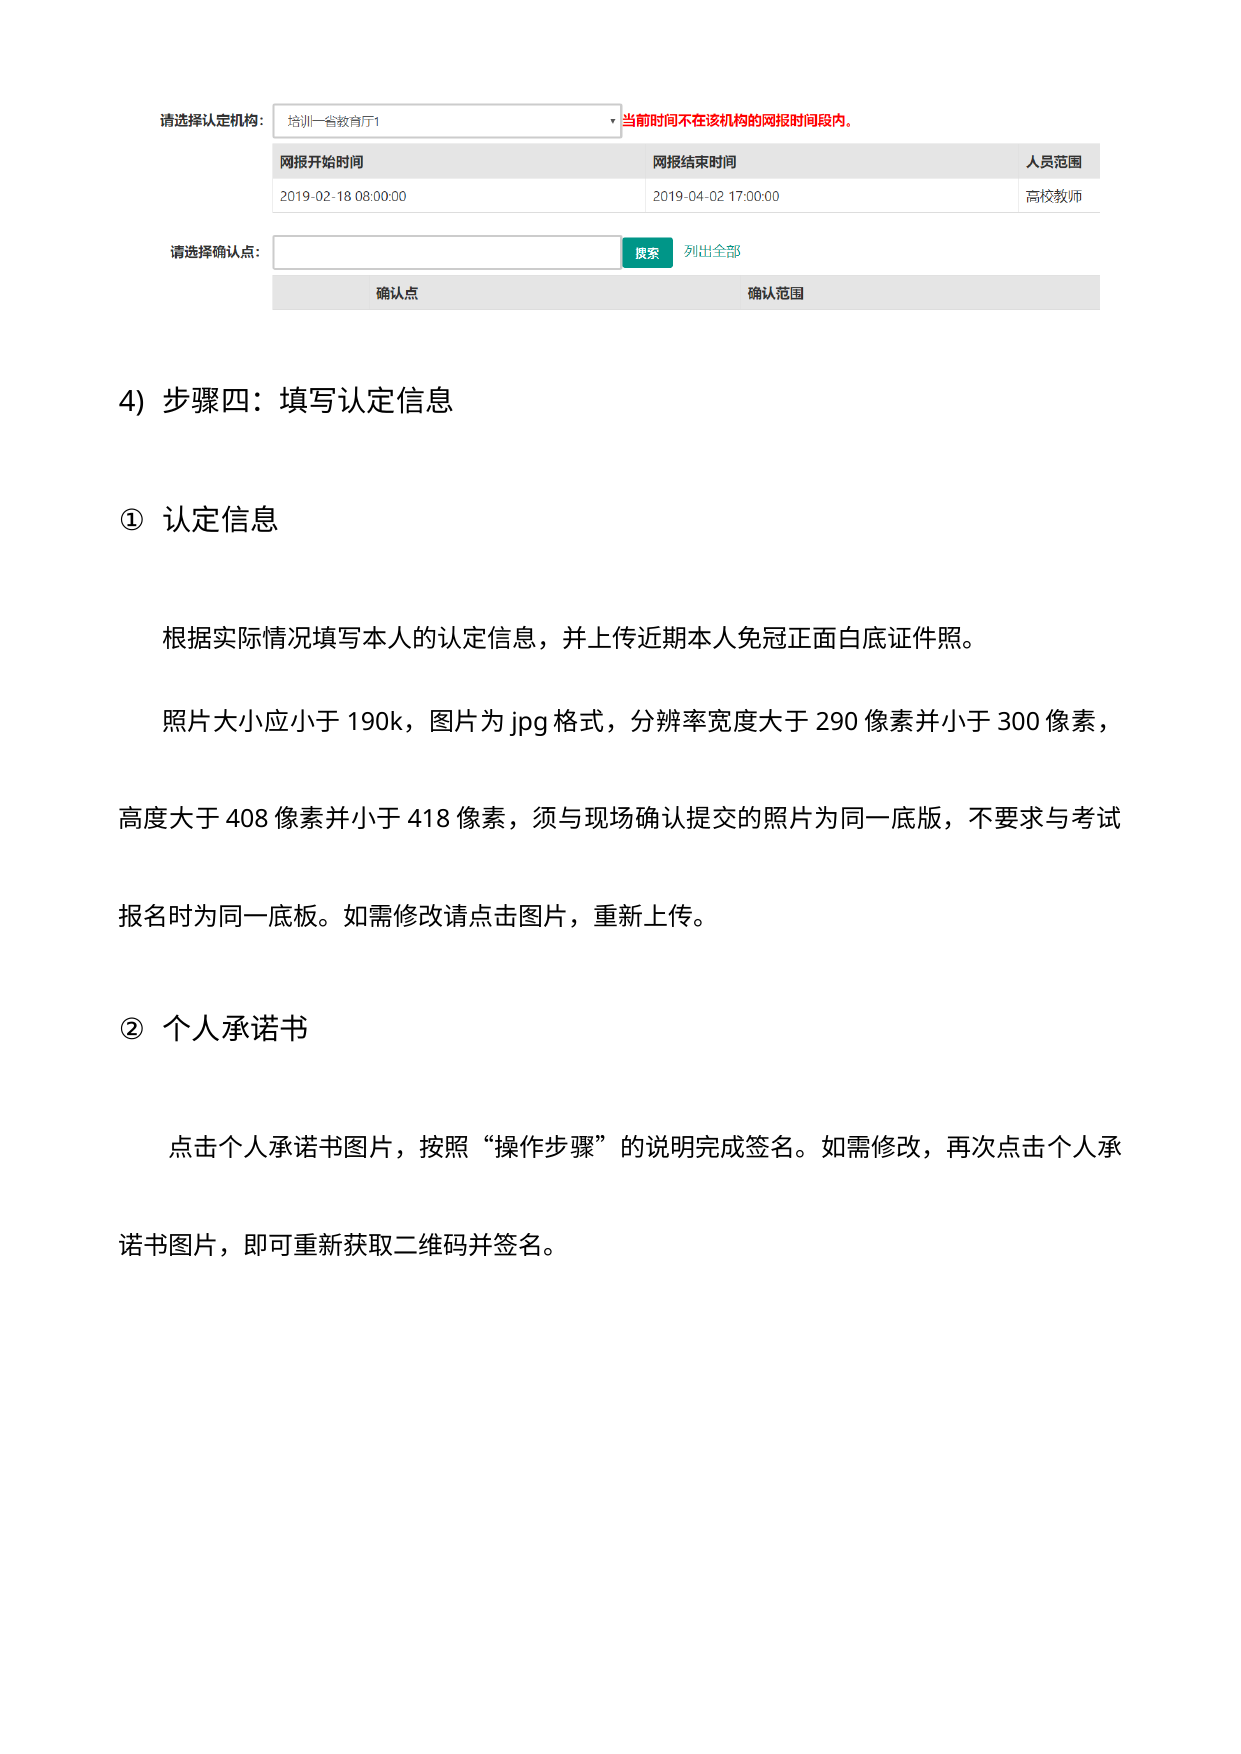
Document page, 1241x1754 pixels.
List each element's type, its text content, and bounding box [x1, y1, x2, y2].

subtitle 认定信息 [119, 485, 1122, 550]
text 照片大小应小于190k，图片为jpg格式，分辨率宽度大于290像素并小于300像素，高度大于408像素并小于418像素，须与现场确认提交的照片为同一底版，不要求与考试报名时为同一底板。如需修改请点击图片，重新上传。 [118, 687, 1122, 947]
text 根据实际情况填写本人的认定信息，并上传近期本人免冠正面白底证件照。 [118, 604, 1122, 669]
subtitle 个人承诺书 [119, 994, 1122, 1059]
text 点击个人承诺书图片，按照“操作步骤”的说明完成签名。如需修改，再次点击个人承诺书图片，即可重新获取二维码并签名。 [118, 1113, 1122, 1276]
subtitle 步骤四：填写认定信息 [119, 366, 1122, 431]
picture [140, 97, 1100, 316]
